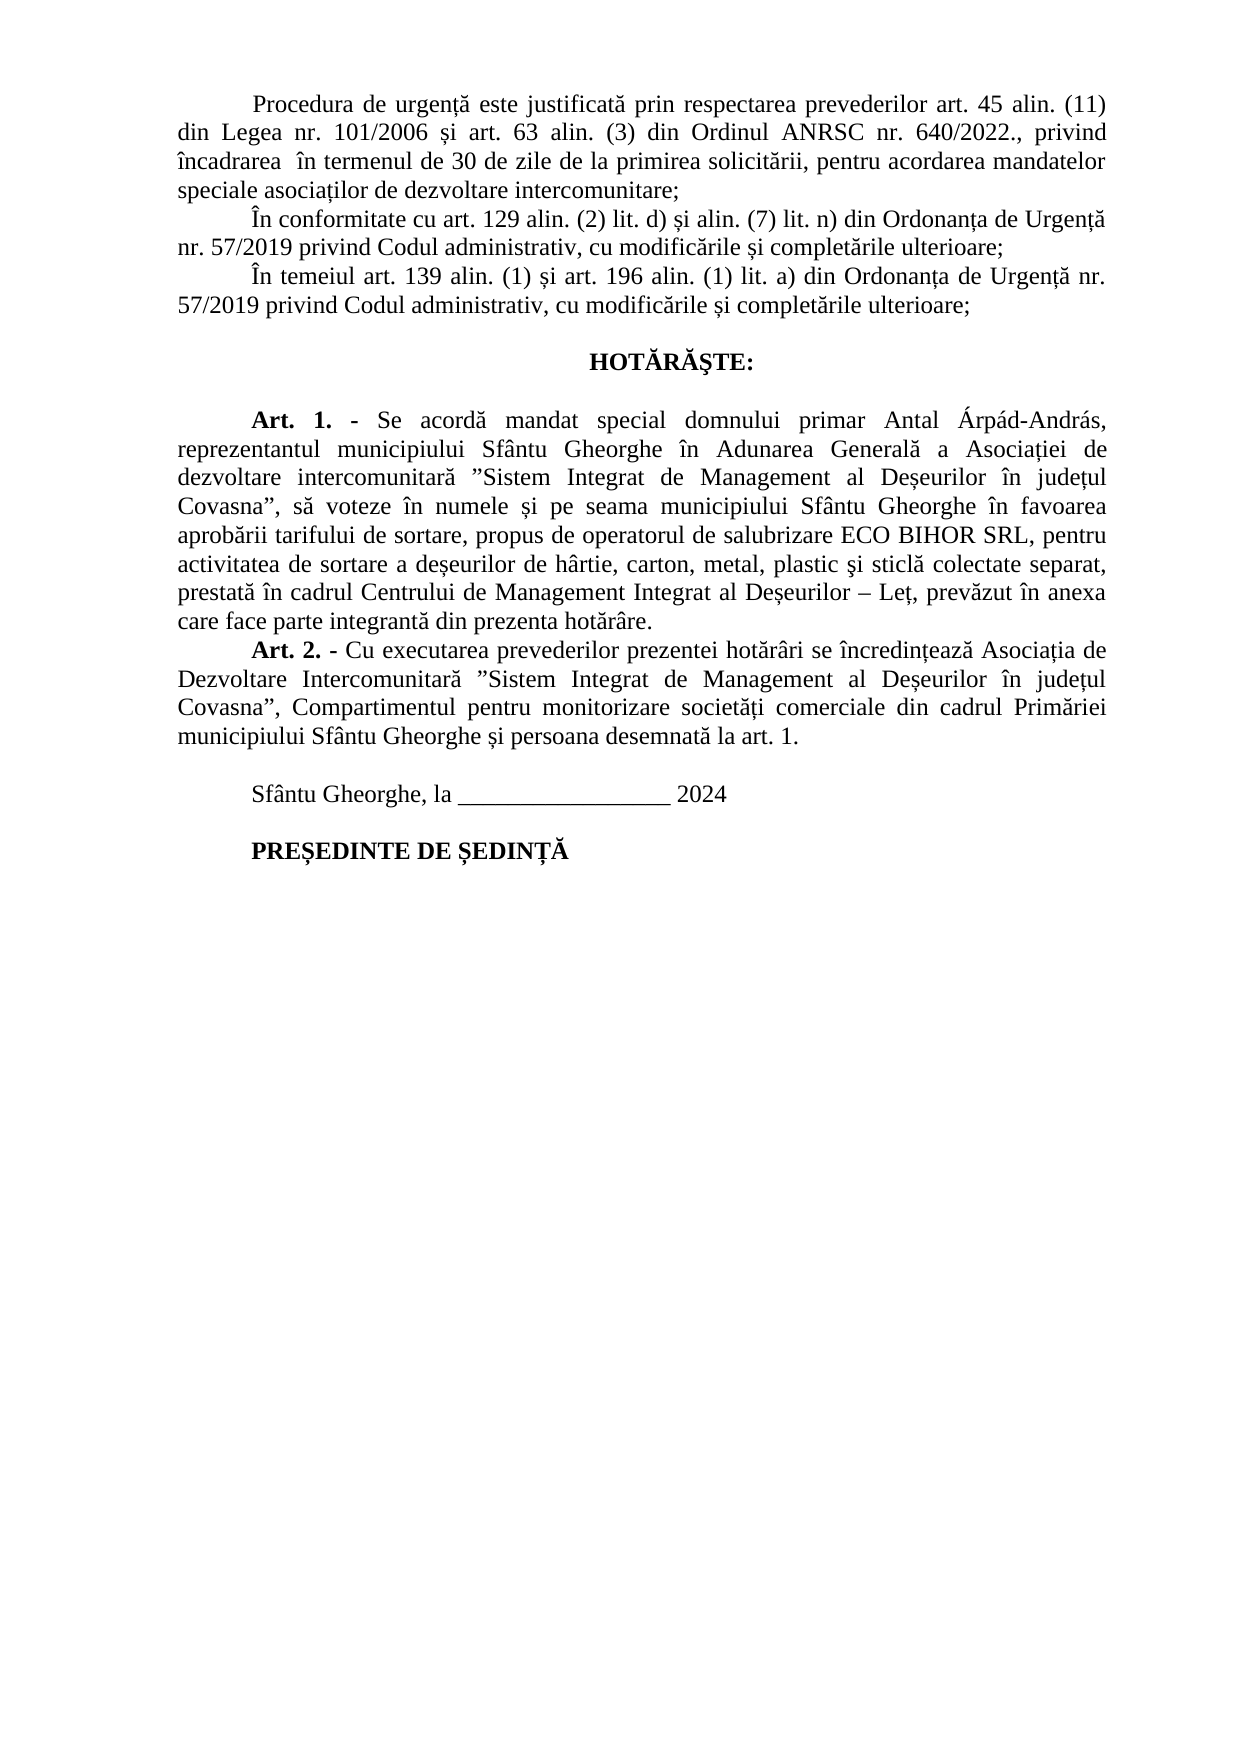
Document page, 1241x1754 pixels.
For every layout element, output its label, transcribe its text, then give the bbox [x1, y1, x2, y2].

text Procedura de urgență este justificată prin respectarea prevederilor art. 45 alin. (11) din Legea nr. 101/2006 și art. 63 alin. (3) din Ordinul ANRSC nr. 640/2022., privind încadrarea în termenul de 30 de zile de la primirea solicitării, pentru acordarea mandatelor speciale asociaților de dezvoltare intercomunitare; [177, 89, 1107, 204]
text Sfântu Gheorghe, la _________________ 2024 [177, 779, 1107, 807]
text În temeiul art. 139 alin. (1) și art. 196 alin. (1) lit. a) din Ordonanța de Urgență nr. 57/2019 privind Codul administrativ, cu modificările și completările ulterioare; [177, 261, 1107, 319]
text HOTĂRĂŞTE: [177, 347, 1107, 376]
text Art. 2. - Cu executarea prevederilor prezentei hotărâri se încredințează Asociația de Dezvoltare Intercomunitară ”Sistem Integrat de Management al Deșeurilor în județul Covasna”, Compartimentul pentru monitorizare societăți comerciale din cadrul Primăriei municipiului Sfântu Gheorghe și persoana desemnată la art. 1. [177, 635, 1107, 750]
text În conformitate cu art. 129 alin. (2) lit. d) și alin. (7) lit. n) din Ordonanța de Urgență nr. 57/2019 privind Codul administrativ, cu modificările și completările ulterioare; [177, 204, 1107, 261]
text PREȘEDINTE DE ȘEDINȚĂ [177, 836, 1107, 865]
text Art. 1. - Se acordă mandat special domnului primar Antal Árpád-András, reprezentantul municipiului Sfântu Gheorghe în Adunarea Generală a Asociației de dezvoltare intercomunitară ”Sistem Integrat de Management al Deșeurilor în județul Covasna”, să voteze în numele și pe seama municipiului Sfântu Gheorghe în favoarea aprobării tarifului de sortare, propus de operatorul de salubrizare ECO BIHOR SRL, pentru activitatea de sortare a deșeurilor de hârtie, carton, metal, plastic şi sticlă colectate separat, prestată în cadrul Centrului de Management Integrat al Deșeurilor – Leț, prevăzut în anexa care face parte integrantă din prezenta hotărâre. [177, 405, 1107, 635]
